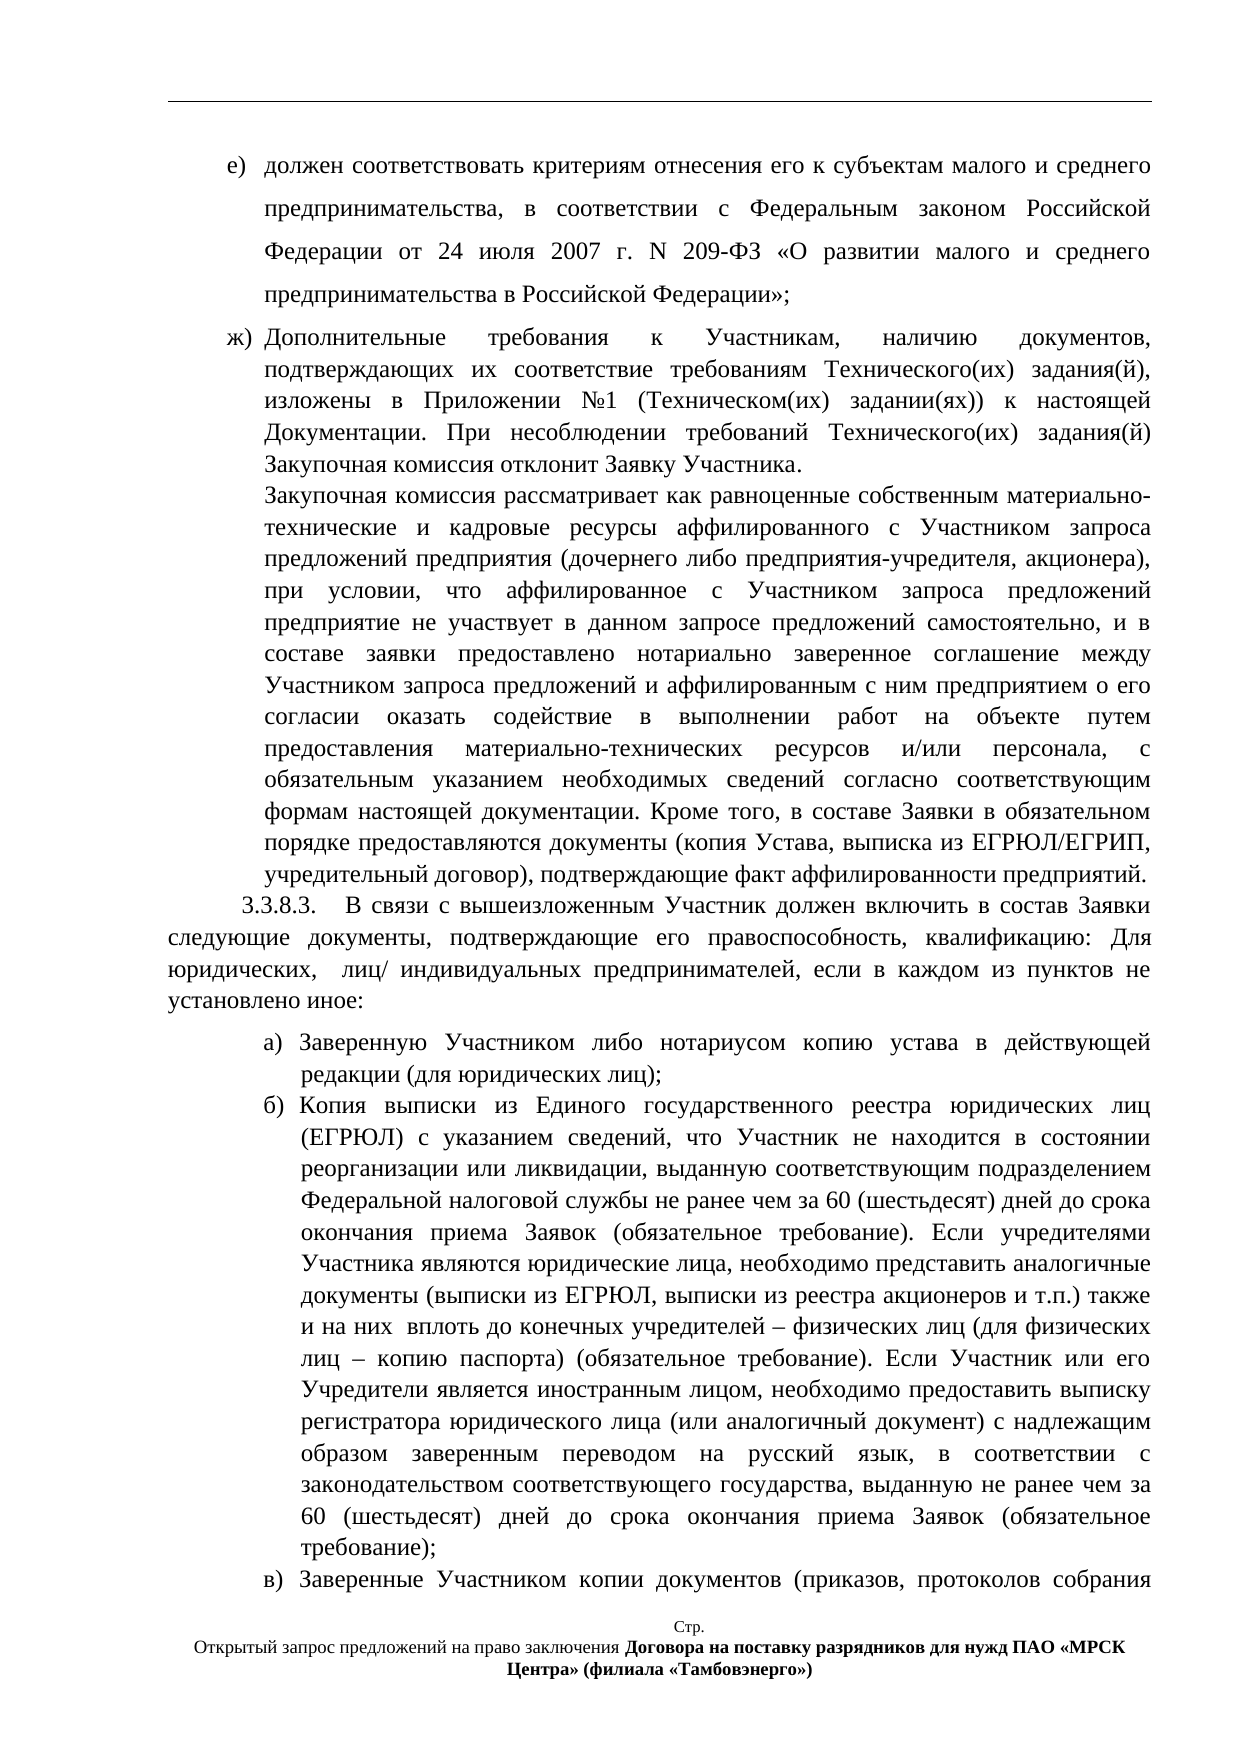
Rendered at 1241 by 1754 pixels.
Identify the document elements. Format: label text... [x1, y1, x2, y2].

list Копия выписки из Единого государственного реестра юридических лиц (ЕГРЮЛ) с указанием сведений, что Участник не находится в состоянии реорганизации или ликвидации, выданную соответствующим подразделением Федеральной налоговой службы не ранее чем за 60 (шестьдесят) дней до срока окончания приема Заявок (обязательное требование). Если учредителями Участника являются юридические лица, необходимо представить аналогичные документы (выписки из ЕГРЮЛ, выписки из реестра акционеров и т.п.) также и на них вплоть до конечных учредителей – физических лиц (для физических лиц – копию паспорта) (обязательное требование). Если Участник или его Учредители является иностранным лицом, необходимо предоставить выписку регистратора юридического лица (или аналогичный документ) с надлежащим образом заверенным переводом на русский язык, в соответствии с законодательством соответствующего государства, выданную не ранее чем за 60 (шестьдесят) дней до срока окончания приема Заявок (обязательное требование); [263, 1090, 1152, 1561]
list В связи с вышеизложенным Участник должен включить в состав Заявки следующие документы, подтверждающие его правоспособность, квалификацию: Для юридических, лиц/ индивидуальных предпринимателей, если в каждом из пунктов не установлено иное: [168, 891, 1152, 1014]
text Закупочная комиссия рассматривает как равноценные собственным материально-технические и кадровые ресурсы аффилированного с Участником запроса предложений предприятия (дочернего либо предприятия-учредителя, акционера), при условии, что аффилированное с Участником запроса предложений предприятие не участвует в данном запросе предложений самостоятельно, и в составе заявки предоставлено нотариально заверенное соглашение между Участником запроса предложений и аффилированным с ним предприятием о его согласии оказать содействие в выполнении работ на объекте путем предоставления материально-технических ресурсов и/или персонала, с обязательным указанием необходимых сведений согласно соответствующим формам настоящей документации. Кроме того, в составе Заявки в обязательном порядке предоставляются документы (копия Устава, выписка из ЕГРЮЛ/ЕГРИП, учредительный договор), подтверждающие факт аффилированности предприятий. [264, 480, 1152, 888]
list Дополнительные требования к Участникам, наличию документов, подтверждающих их соответствие требованиям Технического(их) задания(й), изложены в Приложении №1 (Техническом(их) задании(ях)) к настоящей Документации. При несоблюдении требований Технического(их) задания(й) Закупочная комиссия отклонит Заявку Участника. [227, 322, 1152, 477]
list Заверенную Участником либо нотариусом копию устава в действующей редакции (для юридических лиц); [263, 1027, 1152, 1088]
list должен соответствовать критериям отнесения его к субъектам малого и среднего предпринимательства, в соответствии с Федеральным законом Российской Федерации от 24 июля 2007 г. N 209-ФЗ «О развитии малого и среднего предпринимательства в Российской Федерации»; [227, 150, 1152, 308]
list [263, 1564, 1152, 1593]
